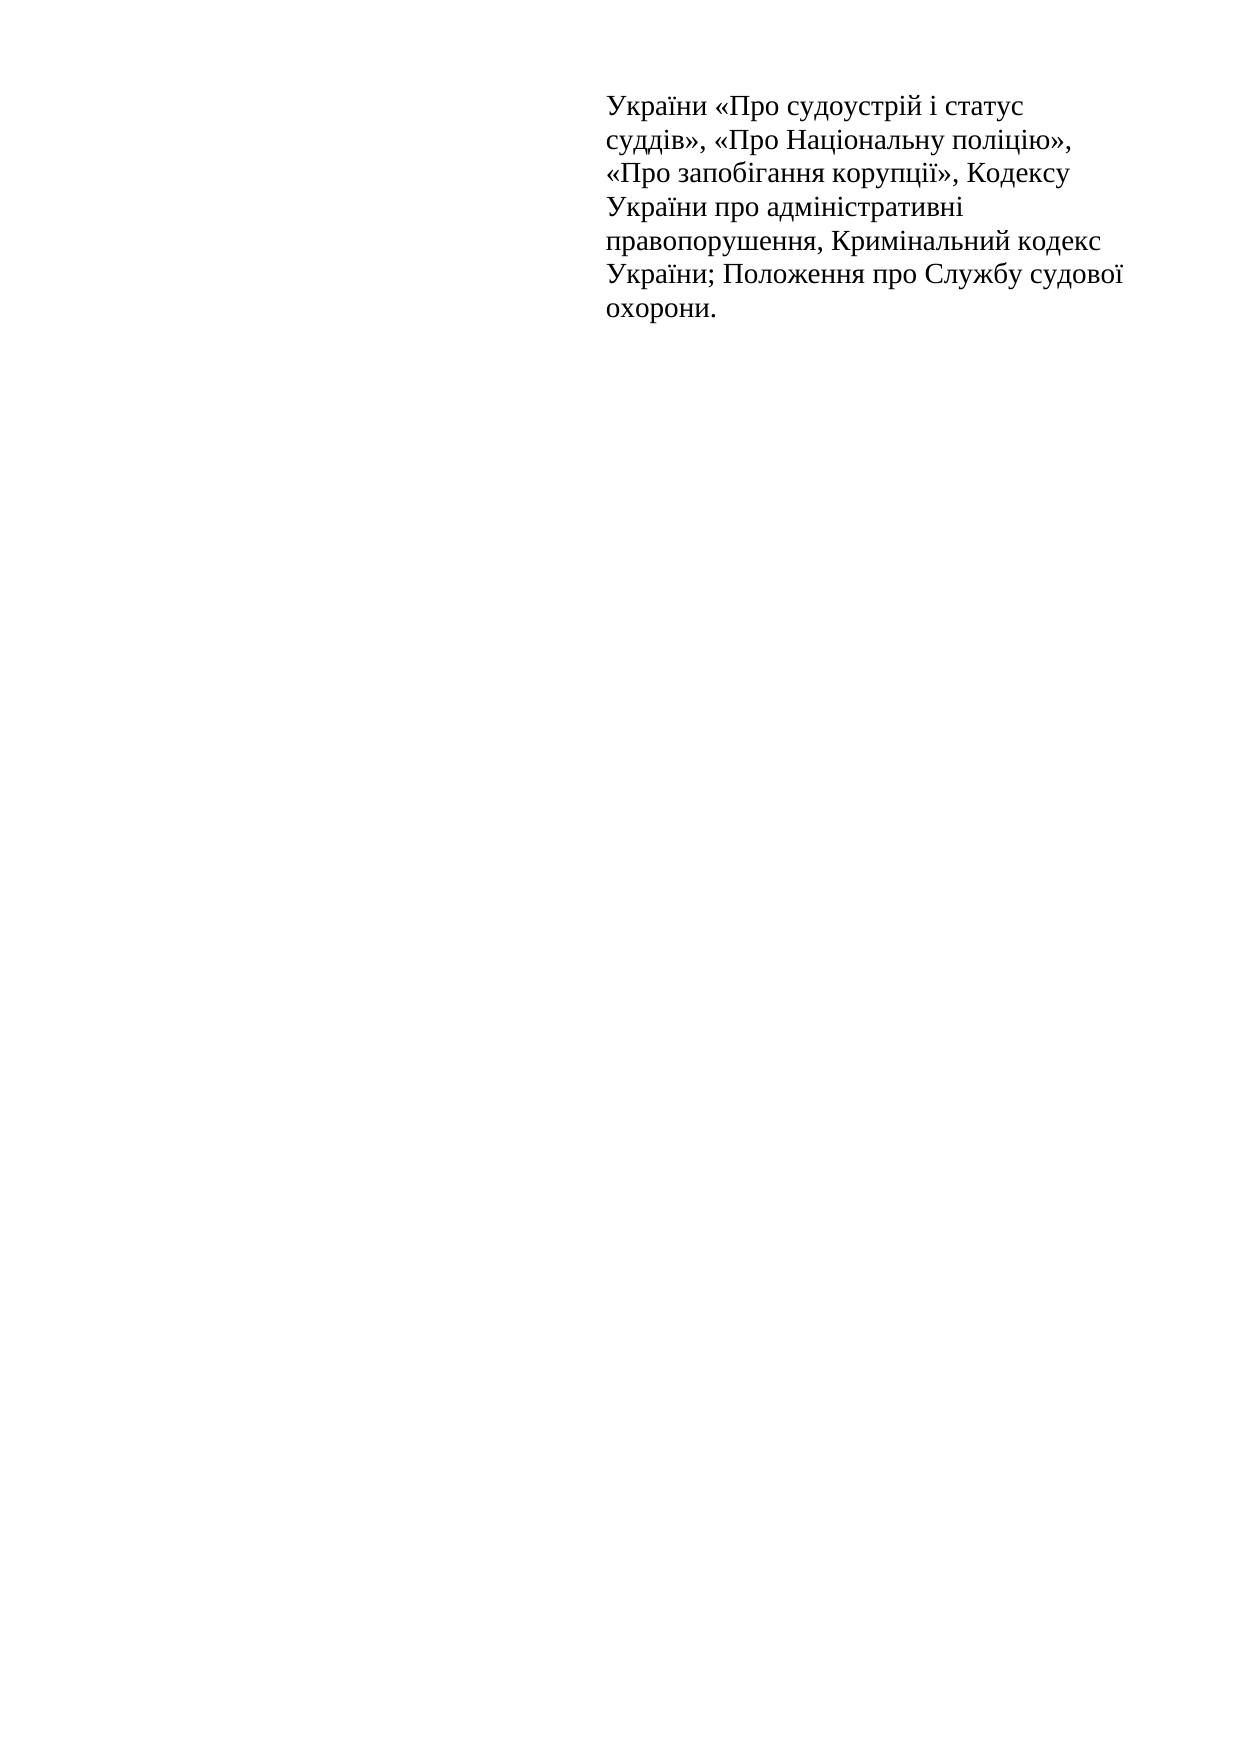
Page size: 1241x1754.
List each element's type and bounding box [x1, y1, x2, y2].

table_header [148, 89, 1152, 357]
